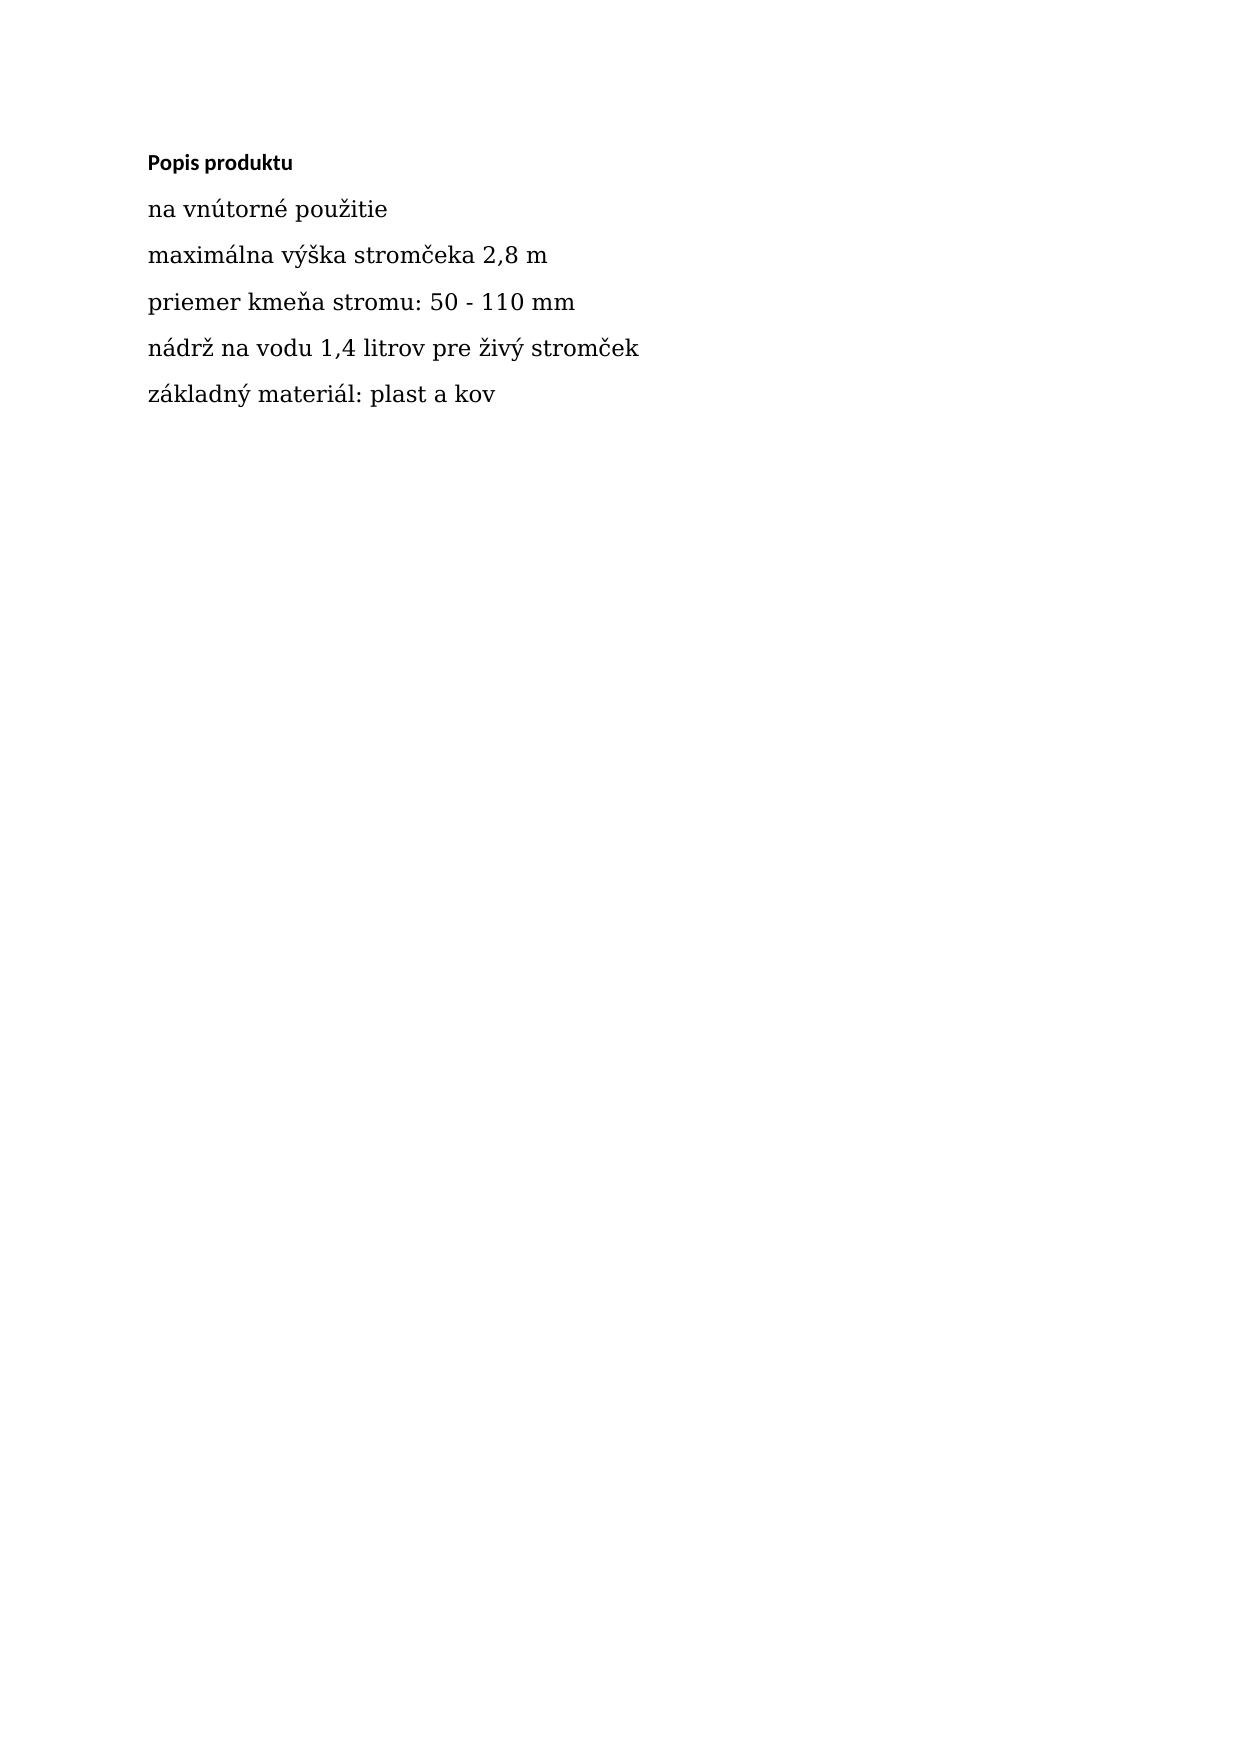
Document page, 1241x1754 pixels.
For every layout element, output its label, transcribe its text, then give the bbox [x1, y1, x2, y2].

text maximálna výška stromčeka 2,8 m [148, 241, 1093, 268]
text nádrž na vodu 1,4 litrov pre živý stromček [148, 333, 1093, 361]
text na vnútorné použitie [148, 194, 1093, 222]
text základný materiál: plast a kov [148, 380, 1093, 407]
text priemer kmeňa stromu: 50 - 110 mm [148, 287, 1093, 315]
text Popis produktu [148, 148, 1093, 176]
